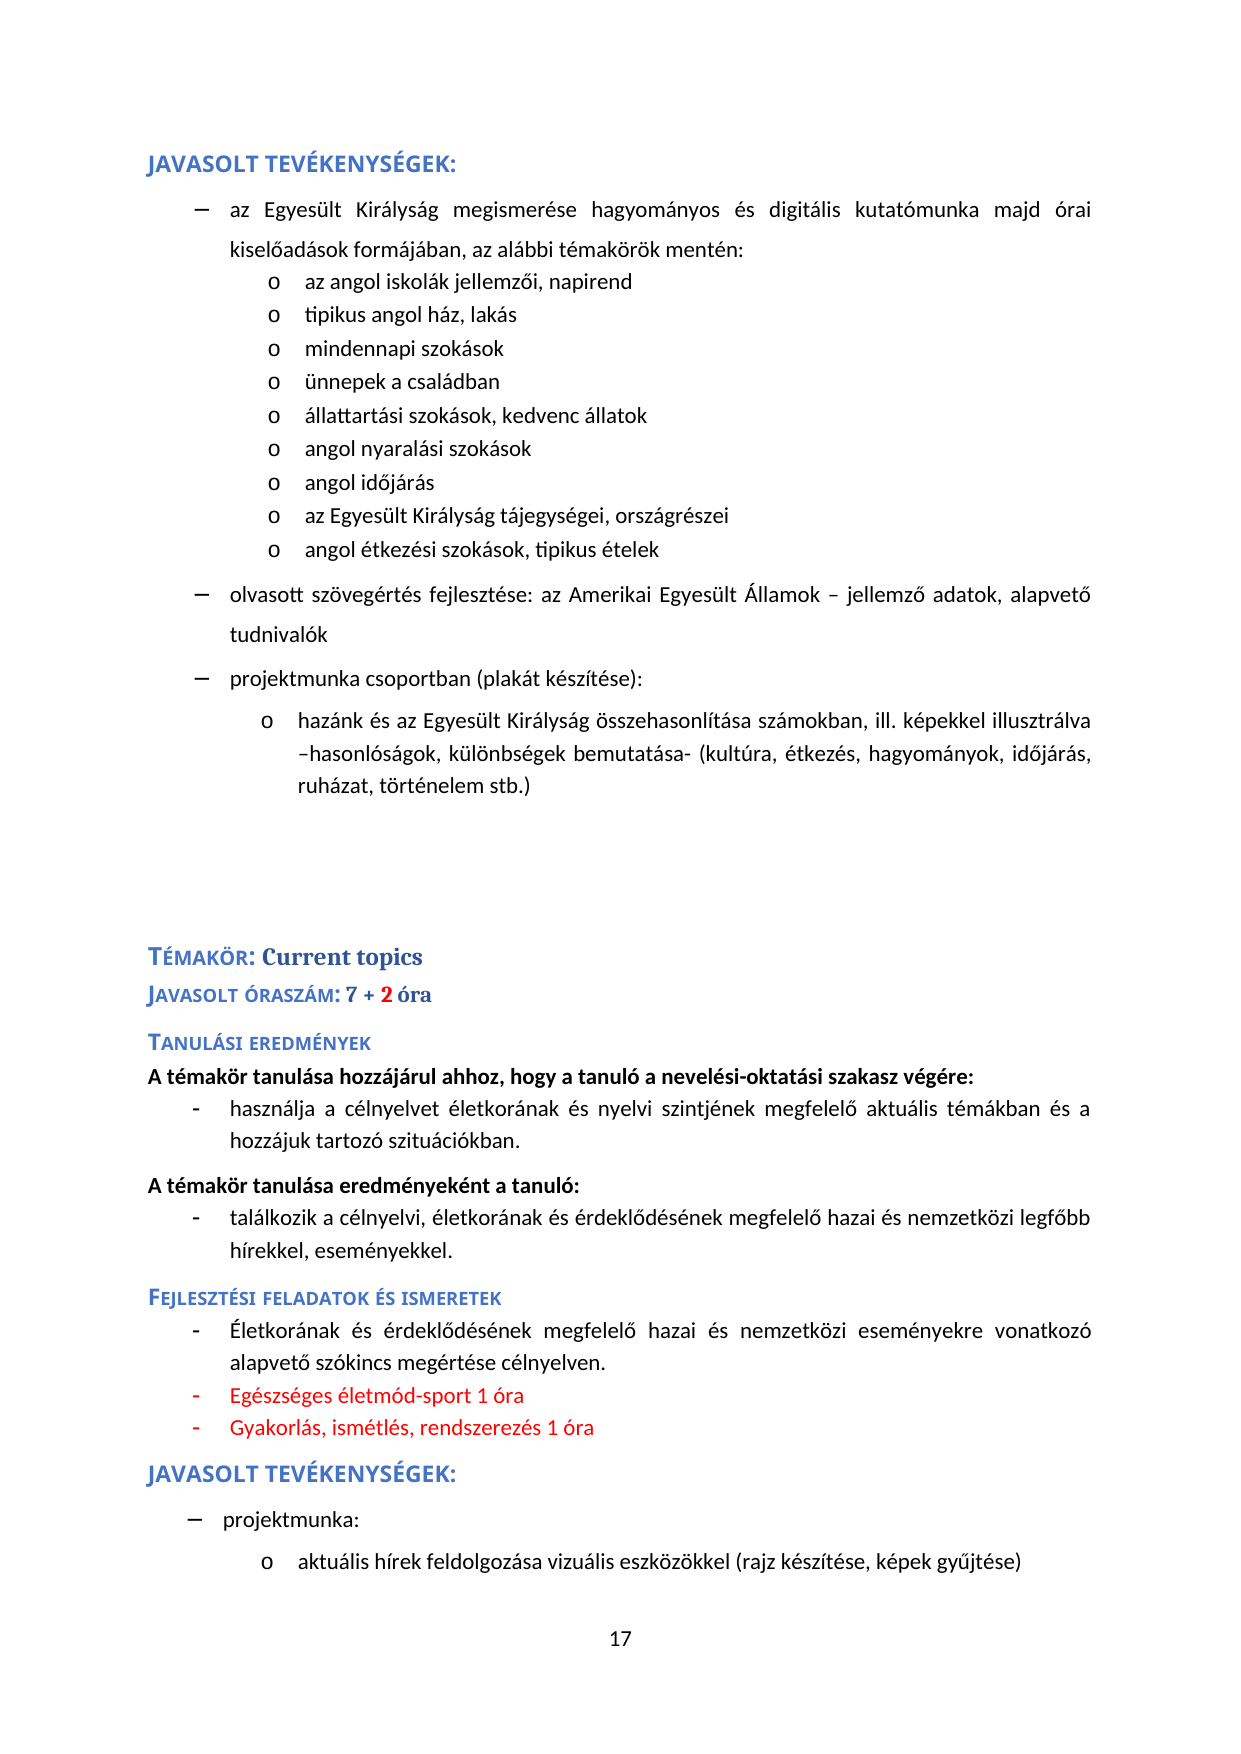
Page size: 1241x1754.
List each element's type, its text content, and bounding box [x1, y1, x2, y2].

list mindennapi szokások [267, 334, 1093, 363]
text Témakör: Current topics [148, 939, 1093, 973]
list projektmunka: [185, 1493, 1093, 1541]
list hazánk és az Egyesült Királyság összehasonlítása számokban, ill. képekkel illusztrálva –hasonlóságok, különbségek bemutatása- (kultúra, étkezés, hagyományok, időjárás, ruházat, történelem stb.) [260, 706, 1093, 799]
list Életkorának és érdeklődésének megfelelő hazai és nemzetközi eseményekre vonatkozó alapvető szókincs megértése célnyelven. [192, 1316, 1093, 1377]
list használja a célnyelvet életkorának és nyelvi szintjének megfelelő aktuális témákban és a hozzájuk tartozó szituációkban. [192, 1094, 1093, 1155]
list ünnepek a családban [267, 367, 1093, 397]
text A témakör tanulása hozzájárul ahhoz, hogy a tanuló a nevelési-oktatási szakasz végére: [148, 1062, 1093, 1090]
list angol időjárás [267, 468, 1093, 497]
list állattartási szokások, kedvenc állatok [267, 401, 1093, 430]
list Gyakorlás, ismétlés, rendszerezés 1 óra [192, 1413, 1093, 1441]
text Javasolt óraszám: 7 + 2 óra [148, 978, 1093, 1009]
list aktuális hírek feldolgozása vizuális eszközökkel (rajz készítése, képek gyűjtése) [260, 1547, 1093, 1577]
list az angol iskolák jellemzői, napirend [267, 267, 1093, 296]
subtitle Fejlesztési feladatok és ismeretek [148, 1280, 1093, 1312]
list projektmunka csoportban (plakát készítése): [192, 652, 1093, 699]
list Egészséges életmód-sport 1 óra [192, 1381, 1093, 1409]
subtitle JAVASOLT TEVÉKENYSÉGEK: [148, 148, 1093, 179]
list az Egyesült Királyság tájegységei, országrészei [267, 502, 1093, 531]
list angol nyaralási szokások [267, 434, 1093, 464]
list olvasott szövegértés fejlesztése: az Amerikai Egyesült Államok – jellemző adatok, alapvető tudnivalók [192, 569, 1093, 648]
list tipikus angol ház, lakás [267, 300, 1093, 329]
list angol étkezési szokások, tipikus ételek [267, 535, 1093, 564]
list az Egyesült Királyság megismerése hagyományos és digitális kutatómunka majd órai kiselőadások formájában, az alábbi témakörök mentén: [192, 183, 1093, 263]
subtitle JAVASOLT TEVÉKENYSÉGEK: [148, 1458, 1093, 1489]
list találkozik a célnyelvi, életkorának és érdeklődésének megfelelő hazai és nemzetközi legfőbb hírekkel, eseményekkel. [192, 1203, 1093, 1264]
text A témakör tanulása eredményeként a tanuló: [148, 1171, 1093, 1199]
subtitle Tanulási eredmények [148, 1026, 1093, 1058]
